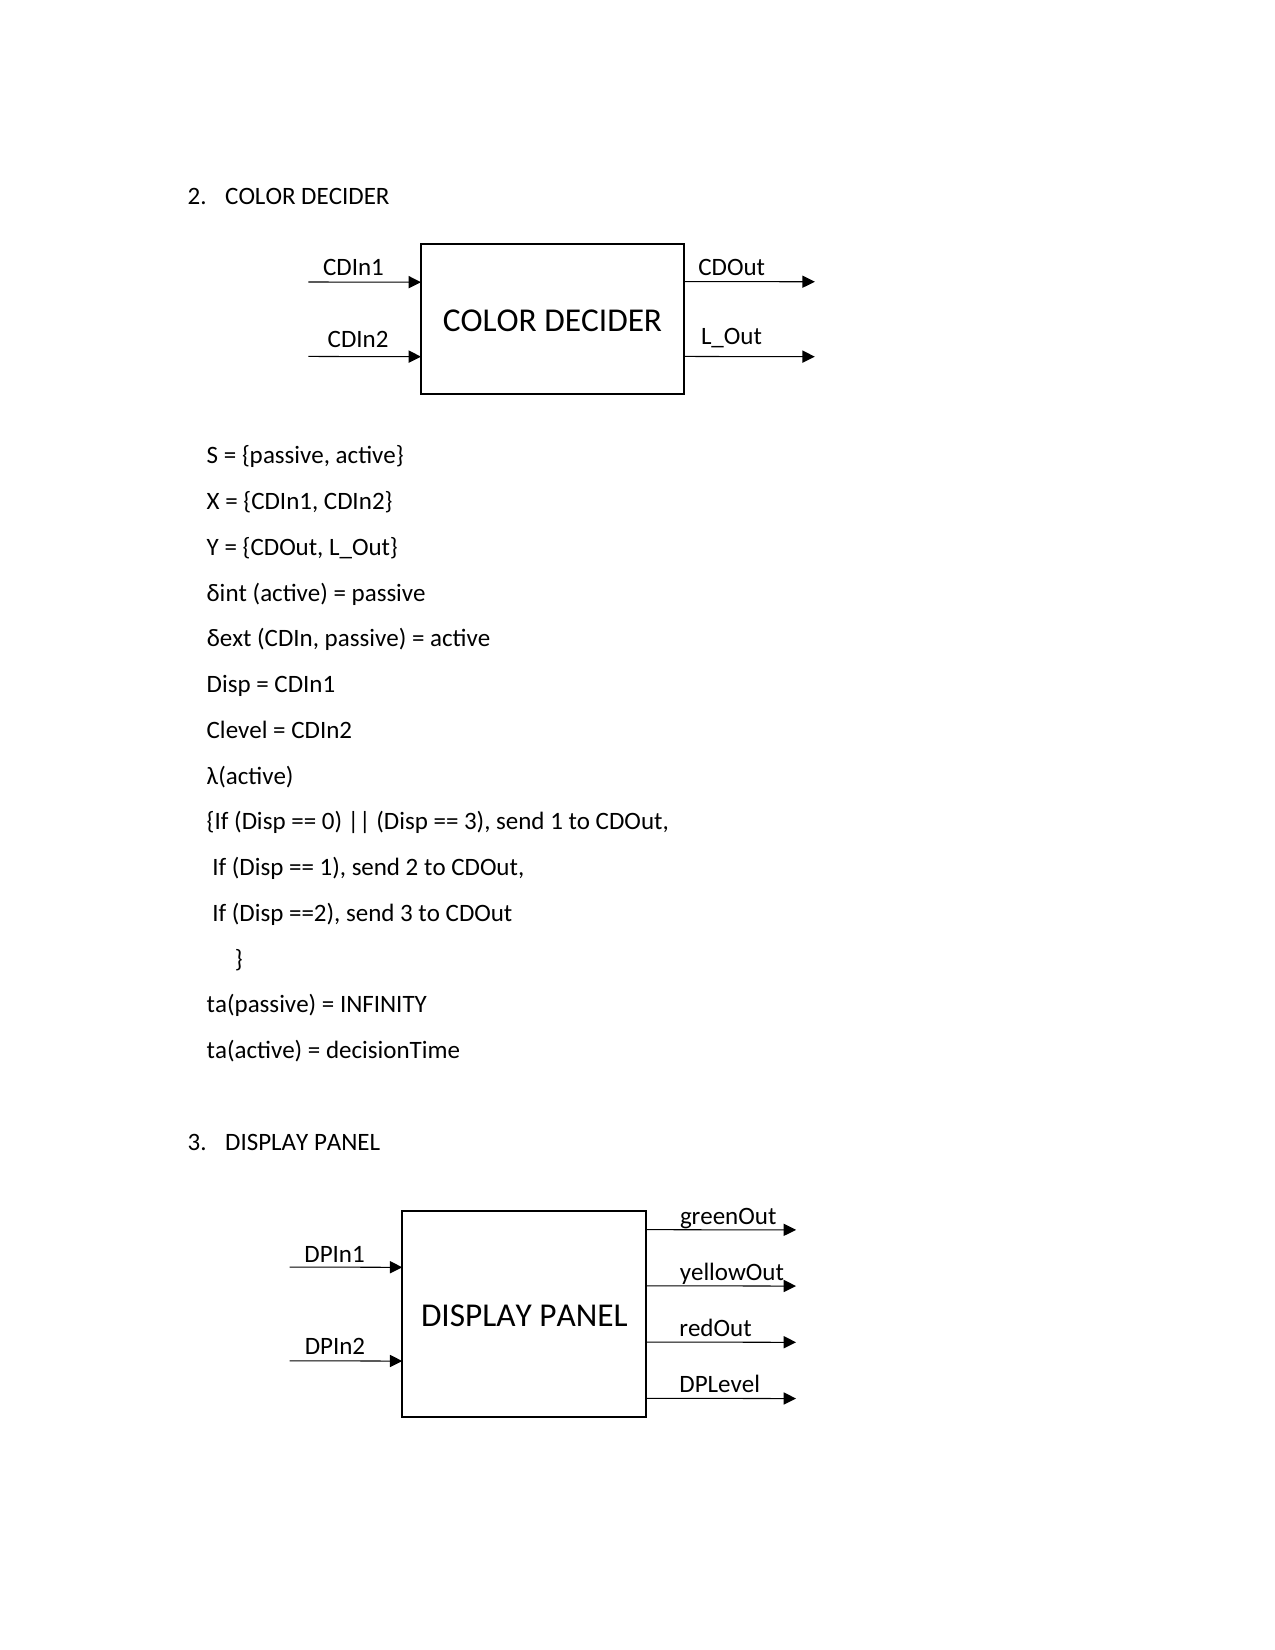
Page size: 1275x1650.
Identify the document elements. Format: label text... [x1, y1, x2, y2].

text λ(active) [150, 760, 1125, 790]
text Clevel = CDIn2 [150, 714, 1125, 744]
text If (Disp == 1), send 2 to CDOut, [150, 851, 1125, 882]
text {If (Disp == 0) || (Disp == 3), send 1 to CDOut, [150, 806, 1125, 836]
text ta(active) = decisionTime [150, 1034, 1125, 1065]
text } [150, 943, 1125, 973]
text δint (active) = passive [150, 577, 1125, 607]
text ta(passive) = INFINITY [150, 988, 1125, 1019]
list COLOR DECIDER [187, 181, 1125, 211]
text δext (CDIn, passive) = active [150, 623, 1125, 653]
list DISPLAY PANEL [187, 1126, 1125, 1156]
text S = {passive, active} [150, 440, 1125, 470]
text Y = {CDOut, L_Out} [150, 531, 1125, 562]
text If (Disp ==2), send 3 to CDOut [150, 897, 1125, 927]
text X = {CDIn1, CDIn2} [150, 485, 1125, 516]
text Disp = CDIn1 [150, 668, 1125, 699]
